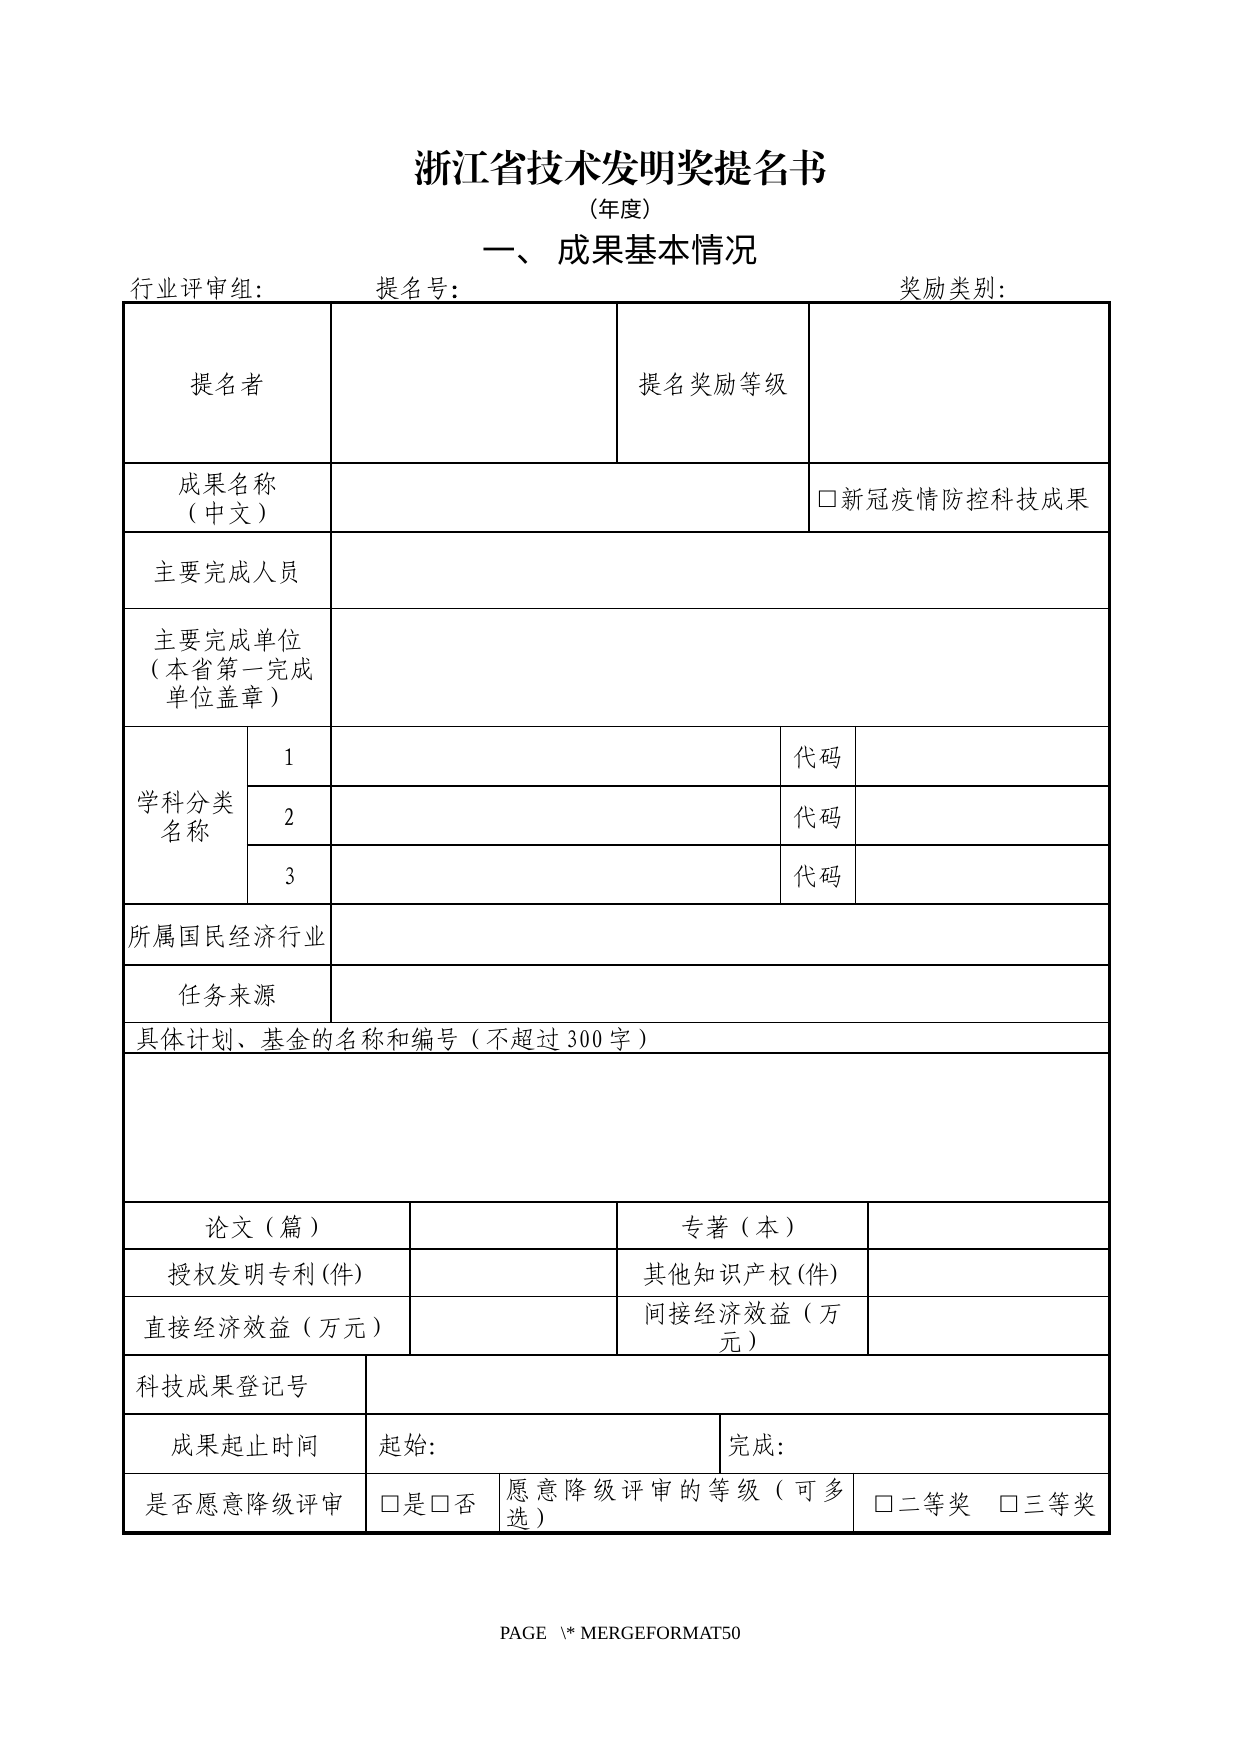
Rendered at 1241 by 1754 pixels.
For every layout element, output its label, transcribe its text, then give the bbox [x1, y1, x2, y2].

subtitle 浙江省技术发明奖提名书 [130, 148, 1110, 192]
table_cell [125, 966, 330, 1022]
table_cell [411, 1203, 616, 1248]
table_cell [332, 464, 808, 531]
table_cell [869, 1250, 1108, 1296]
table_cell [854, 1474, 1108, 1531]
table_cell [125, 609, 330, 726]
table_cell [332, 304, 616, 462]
text （年度） [130, 192, 1110, 224]
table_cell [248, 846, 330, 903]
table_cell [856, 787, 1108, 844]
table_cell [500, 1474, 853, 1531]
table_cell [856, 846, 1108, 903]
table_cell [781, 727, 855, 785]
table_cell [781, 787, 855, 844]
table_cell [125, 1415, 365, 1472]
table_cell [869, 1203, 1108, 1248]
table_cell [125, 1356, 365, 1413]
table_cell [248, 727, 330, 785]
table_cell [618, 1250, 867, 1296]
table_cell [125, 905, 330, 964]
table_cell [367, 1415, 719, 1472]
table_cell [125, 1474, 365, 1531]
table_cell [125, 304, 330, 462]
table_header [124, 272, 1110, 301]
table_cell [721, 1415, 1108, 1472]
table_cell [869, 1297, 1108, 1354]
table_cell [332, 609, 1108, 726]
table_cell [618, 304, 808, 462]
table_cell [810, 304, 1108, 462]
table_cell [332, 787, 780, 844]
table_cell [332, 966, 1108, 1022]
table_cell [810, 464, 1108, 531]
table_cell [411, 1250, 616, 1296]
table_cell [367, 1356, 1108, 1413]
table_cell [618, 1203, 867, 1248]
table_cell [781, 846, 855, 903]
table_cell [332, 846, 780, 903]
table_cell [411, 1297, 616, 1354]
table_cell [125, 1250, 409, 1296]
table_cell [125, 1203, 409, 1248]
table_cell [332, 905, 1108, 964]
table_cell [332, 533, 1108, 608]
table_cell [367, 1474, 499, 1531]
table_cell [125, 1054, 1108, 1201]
list 成果基本情况 [130, 224, 1110, 272]
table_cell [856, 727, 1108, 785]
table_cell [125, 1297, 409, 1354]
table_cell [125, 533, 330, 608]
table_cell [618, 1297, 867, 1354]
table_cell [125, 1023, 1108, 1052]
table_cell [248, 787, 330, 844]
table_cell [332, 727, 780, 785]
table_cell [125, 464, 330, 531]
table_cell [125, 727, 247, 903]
